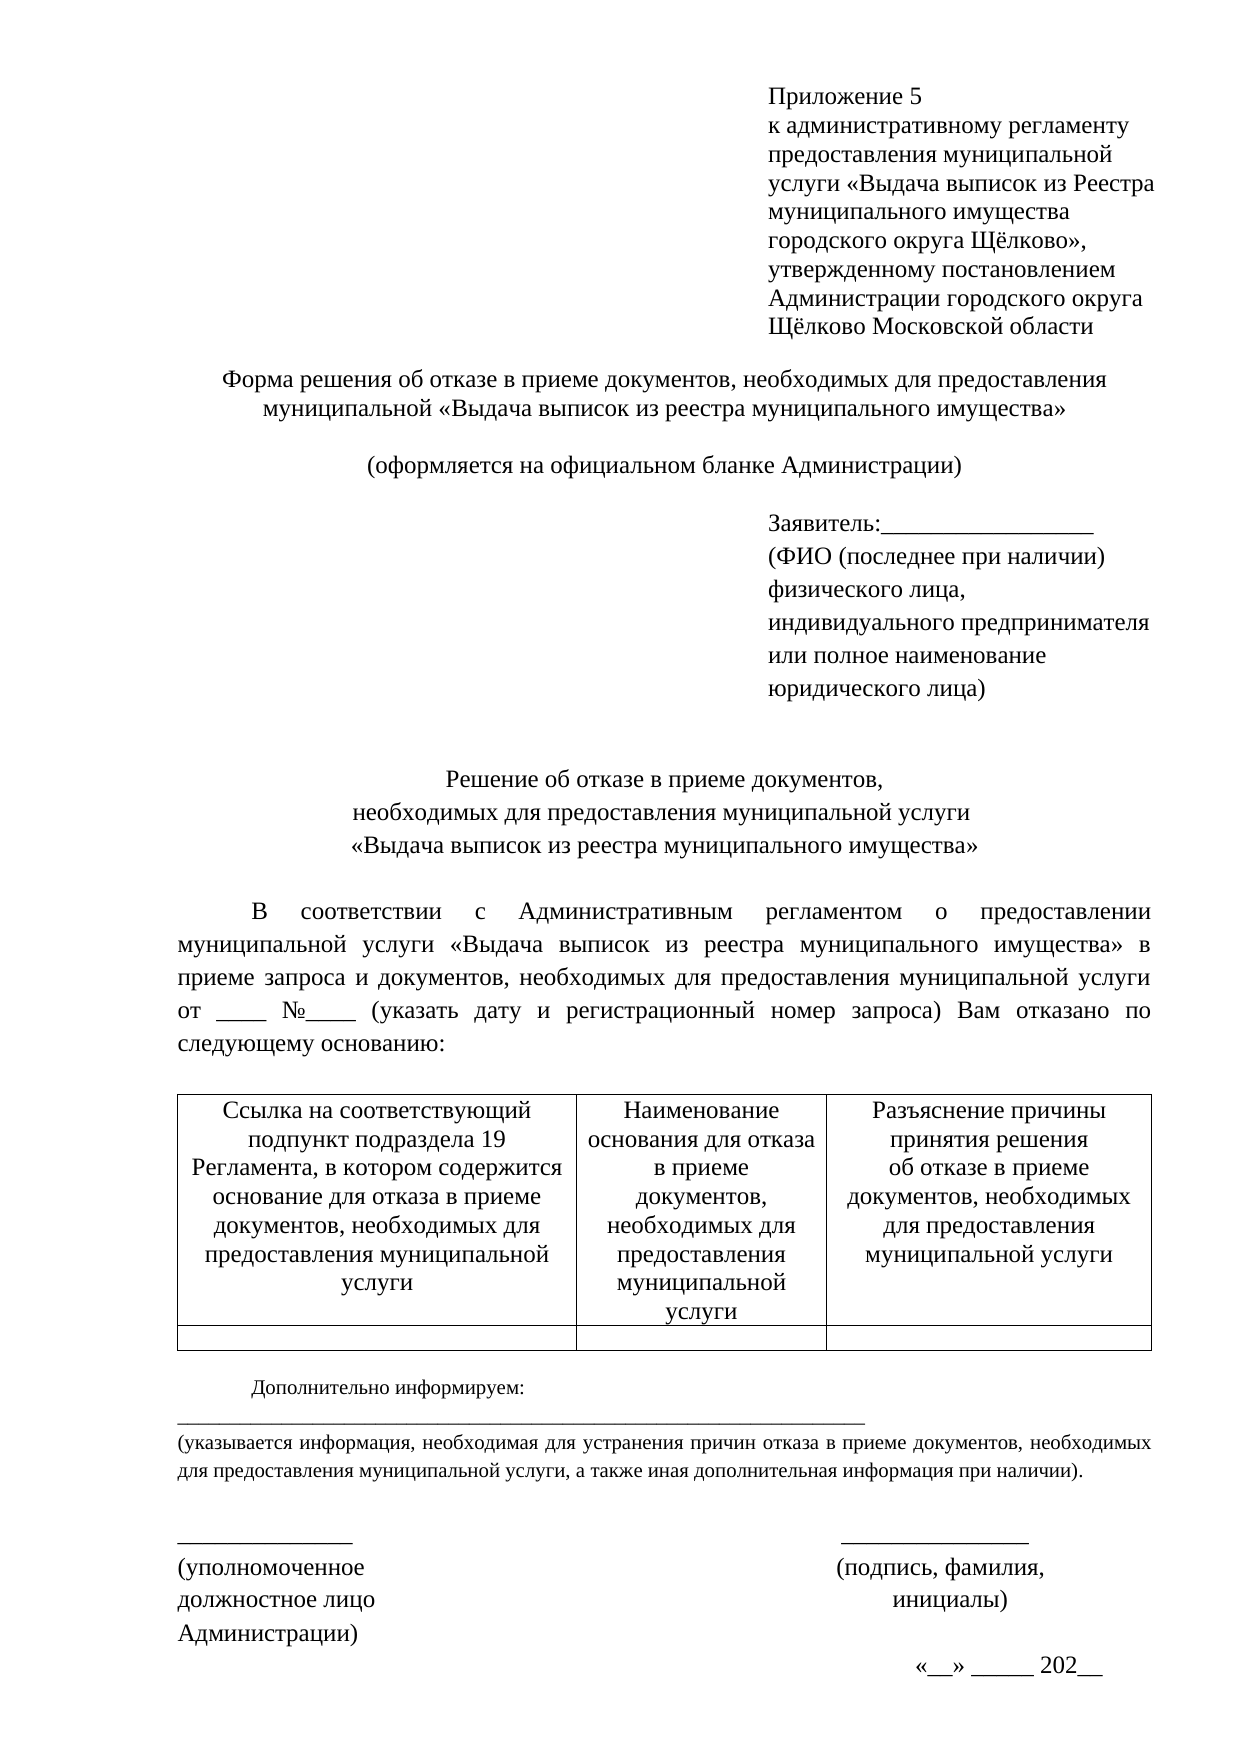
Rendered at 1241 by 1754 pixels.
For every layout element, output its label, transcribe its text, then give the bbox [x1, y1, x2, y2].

text к административному регламенту предоставления муниципальной услуги «Выдача выписок из Реестра муниципального имущества городского округа Щёлково», утвержденному постановлением Администрации городского округа Щёлково Московской области [768, 110, 1167, 340]
table_cell [577, 1326, 826, 1350]
text Приложение 5 [768, 81, 1167, 110]
text Дополнительно информируем: __________________________________________________________________ [177, 1375, 1152, 1427]
table_header Ссылка на соответствующий подпункт подраздела 19 Регламента, в котором содержится основание для отказа в приеме документов, необходимых для предоставления муниципальной услуги [178, 1095, 576, 1325]
text Администрации) [177, 1618, 1152, 1646]
table_header Разъяснение причины принятия решения об отказе в приеме документов, необходимых для предоставления муниципальной услуги [827, 1095, 1151, 1325]
text должностное лицо инициалы) [177, 1584, 1152, 1613]
text Решение об отказе в приеме документов, [177, 764, 1152, 792]
text необходимых для предоставления муниципальной услуги «Выдача выписок из реестра муниципального имущества» [177, 797, 1152, 858]
text (указывается информация, необходимая для устранения причин отказа в приеме документов, необходимых для предоставления муниципальной услуги, а также иная дополнительная информация при наличии). [177, 1430, 1152, 1482]
text (оформляется на официальном бланке Администрации) [177, 451, 1152, 479]
table_cell [827, 1326, 1151, 1350]
text ______________ _______________ (уполномоченное (подпись, фамилия, [177, 1518, 1152, 1580]
table_header Наименование основания для отказа в приеме документов, необходимых для предоставления муниципальной услуги [577, 1095, 826, 1325]
table_cell [178, 1326, 576, 1350]
text В соответствии с Административным регламентом о предоставлении муниципальной услуги «Выдача выписок из реестра муниципального имущества» в приеме запроса и документов, необходимых для предоставления муниципальной услуги от ____ №____ (указать дату и регистрационный номер запроса) Вам отказано по следующему основанию: [177, 896, 1152, 1057]
text «__» _____ 202__ [841, 1651, 1152, 1679]
text Заявитель:_________________ (ФИО (последнее при наличии) физического лица, индивидуального предпринимателя или полное наименование юридического лица) [768, 508, 1152, 702]
text Форма решения об отказе в приеме документов, необходимых для предоставления муниципальной «Выдача выписок из реестра муниципального имущества» [177, 364, 1152, 422]
